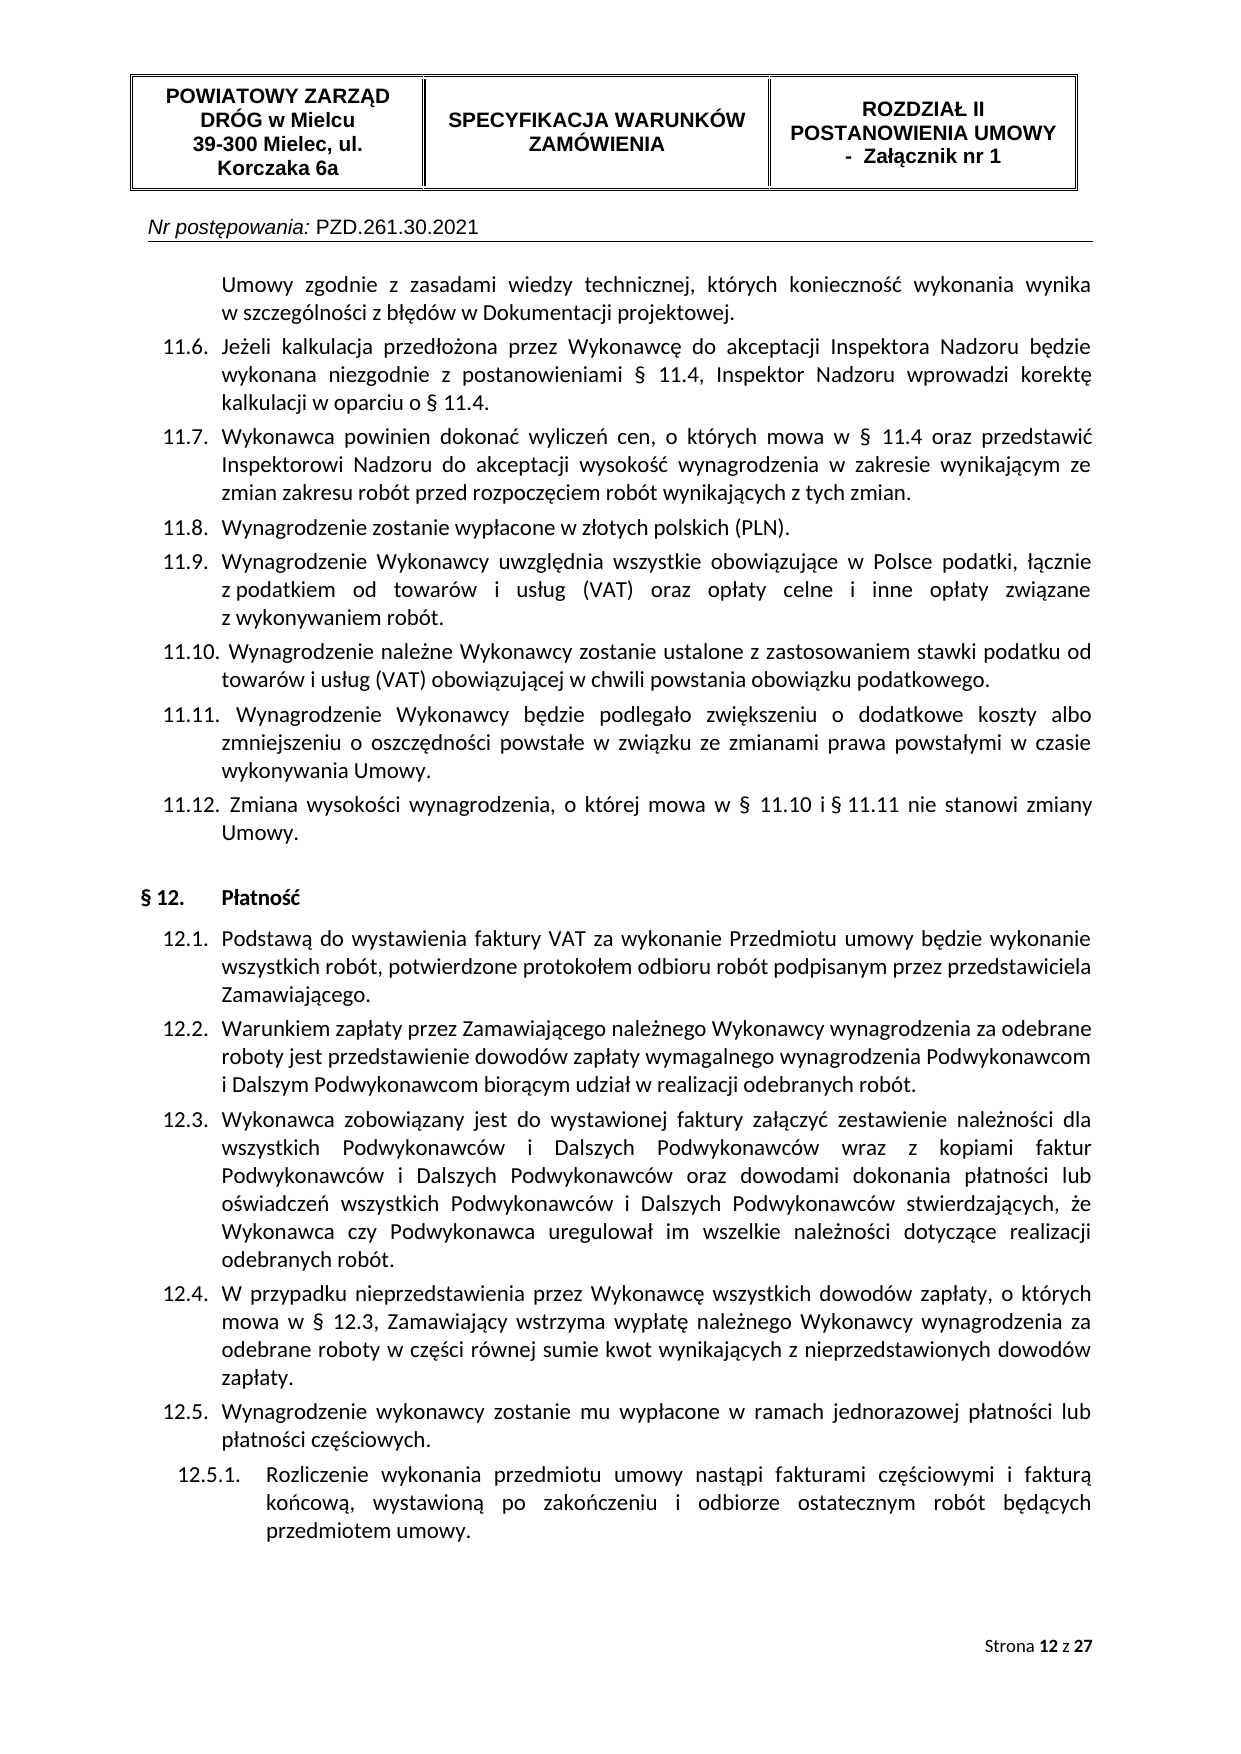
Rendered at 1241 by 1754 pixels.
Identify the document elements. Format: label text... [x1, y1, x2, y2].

subtitle Wynagrodzenie Wykonawcy uwzględnia wszystkie obowiązujące w Polsce podatki, łącznie z podatkiem od towarów i usług (VAT) oraz opłaty celne i inne opłaty związane z wykonywaniem robót. [162, 547, 1093, 631]
subtitle Wykonawca powinien dokonać wyliczeń cen, o których mowa w § 11.4 oraz przedstawić Inspektorowi Nadzoru do akceptacji wysokość wynagrodzenia w zakresie wynikającym ze zmian zakresu robót przed rozpoczęciem robót wynikających z tych zmian. [162, 422, 1093, 507]
subtitle Wynagrodzenie należne Wykonawcy zostanie ustalone z zastosowaniem stawki podatku od towarów i usług (VAT) obowiązującej w chwili powstania obowiązku podatkowego. [162, 637, 1093, 693]
subtitle Rozliczenie wykonania przedmiotu umowy nastąpi fakturami częściowymi i fakturą końcową, wystawioną po zakończeniu i odbiorze ostatecznym robót będących przedmiotem umowy. [177, 1460, 1093, 1544]
subtitle Podstawą do wystawienia faktury VAT za wykonanie Przedmiotu umowy będzie wykonanie wszystkich robót, potwierdzone protokołem odbioru robót podpisanym przez przedstawiciela Zamawiającego. [162, 924, 1093, 1008]
subtitle Jeżeli kalkulacja przedłożona przez Wykonawcę do akceptacji Inspektora Nadzoru będzie wykonana niezgodnie z postanowieniami § 11.4, Inspektor Nadzoru wprowadzi korektę kalkulacji w oparciu o § 11.4. [162, 332, 1093, 416]
subtitle Wynagrodzenie zostanie wypłacone w złotych polskich (PLN). [162, 513, 1093, 541]
subtitle Wykonawca zobowiązany jest do wystawionej faktury załączyć zestawienie należności dla wszystkich Podwykonawców i Dalszych Podwykonawców wraz z kopiami faktur Podwykonawców i Dalszych Podwykonawców oraz dowodami dokonania płatności lub oświadczeń wszystkich Podwykonawców i Dalszych Podwykonawców stwierdzających, że Wykonawca czy Podwykonawca uregulował im wszelkie należności dotyczące realizacji odebranych robót. [162, 1105, 1093, 1273]
subtitle Wynagrodzenie Wykonawcy będzie podlegało zwiększeniu o dodatkowe koszty albo zmniejszeniu o oszczędności powstałe w związku ze zmianami prawa powstałymi w czasie wykonywania Umowy. [162, 700, 1093, 784]
subtitle Zmiana wysokości wynagrodzenia, o której mowa w § 11.10 i § 11.11 nie stanowi zmiany Umowy. [162, 790, 1093, 846]
subtitle Płatność [162, 883, 1093, 912]
subtitle W przypadku nieprzedstawienia przez Wykonawcę wszystkich dowodów zapłaty, o których mowa w § 12.3, Zamawiający wstrzyma wypłatę należnego Wykonawcy wynagrodzenia za odebrane roboty w części równej sumie kwot wynikających z nieprzedstawionych dowodów zapłaty. [162, 1279, 1093, 1391]
subtitle Warunkiem zapłaty przez Zamawiającego należnego Wykonawcy wynagrodzenia za odebrane roboty jest przedstawienie dowodów zapłaty wymagalnego wynagrodzenia Podwykonawcom i Dalszym Podwykonawcom biorącym udział w realizacji odebranych robót. [162, 1014, 1093, 1098]
subtitle Wynagrodzenie wykonawcy zostanie mu wypłacone w ramach jednorazowej płatności lub płatności częściowych. [162, 1397, 1093, 1453]
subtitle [162, 270, 1093, 326]
